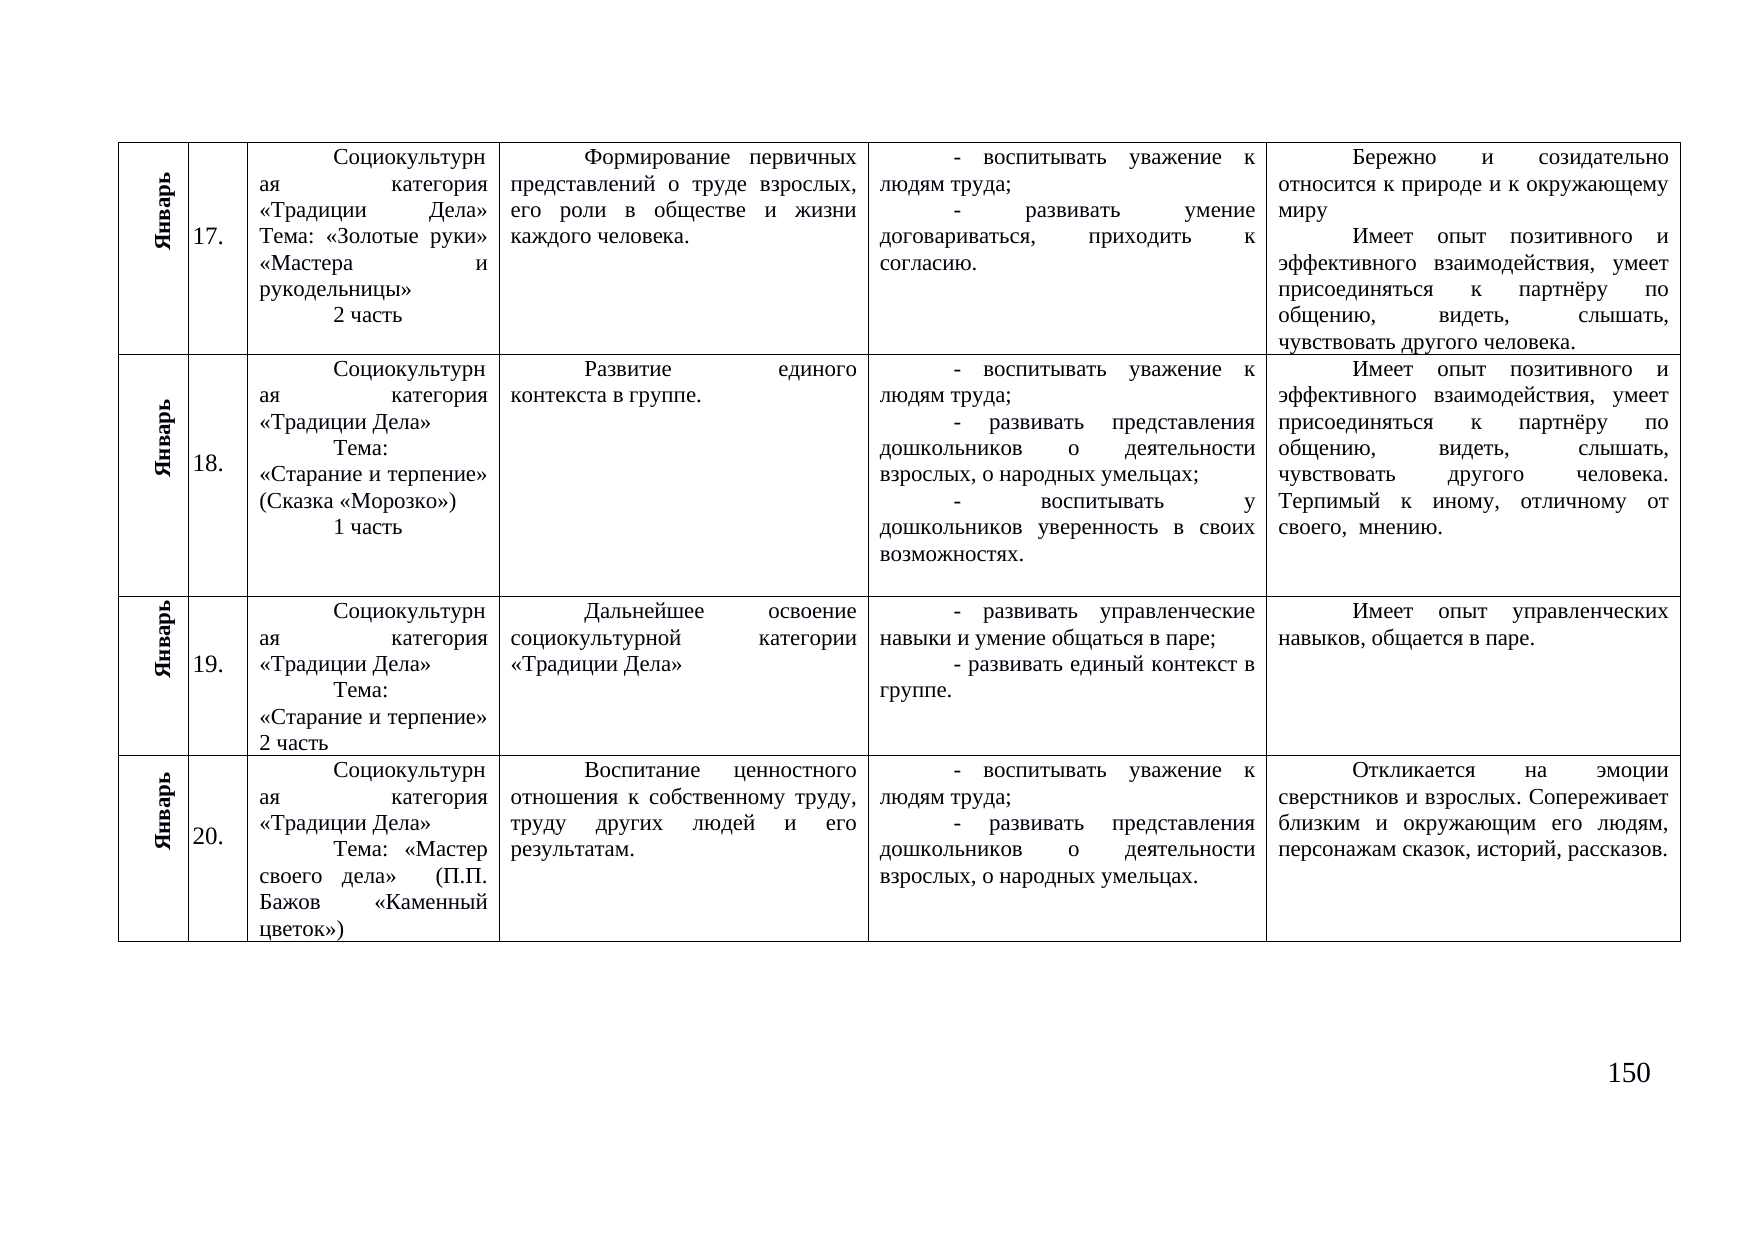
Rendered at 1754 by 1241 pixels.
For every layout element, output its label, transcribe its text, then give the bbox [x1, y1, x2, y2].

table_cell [1267, 756, 1680, 941]
table_cell Социокультурная категория «Традиции Дела» Тема: «Мастер своего дела» (П.П. Бажов «Каменный цветок») [248, 756, 499, 941]
table_cell Январь [119, 756, 188, 941]
table_cell Бережно и созидательно относится к природе и к окружающему миру Имеет опыт позитивного и эффективного взаимодействия, умеет присоединяться к партнёру по общению, видеть, слышать, чувствовать другого человека. [1267, 143, 1680, 354]
table_cell Социокультурная категория «Традиции Дела» Тема: «Старание и терпение» 2 часть [248, 597, 499, 755]
table_cell Воспитание ценностного отношения к собственному труду, труду других людей и его результатам. [500, 756, 868, 941]
table_cell Социокультурная категория «Традиции Дела» Тема: «Золотые руки» «Мастера и рукодельницы» 2 часть [248, 143, 499, 354]
table_cell - развивать управленческие навыки и умение общаться в паре; - развивать единый контекст в группе. [869, 597, 1266, 755]
table_cell - воспитывать уважение к людям труда; - развивать умение договариваться, приходить к согласию. [869, 143, 1266, 354]
table_cell [189, 355, 247, 596]
table_cell Социокультурная категория «Традиции Дела» Тема: «Старание и терпение» (Сказка «Морозко») 1 часть [248, 355, 499, 596]
table_cell [189, 143, 247, 354]
table_cell Имеет опыт позитивного и эффективного взаимодействия, умеет присоединяться к партнёру по общению, видеть, слышать, чувствовать другого человека. Терпимый к иному, отличному от своего, мнению. [1267, 355, 1680, 596]
table_cell Январь [119, 597, 188, 755]
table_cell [869, 756, 1266, 941]
table_cell - воспитывать уважение к людям труда; - развивать представления дошкольников о деятельности взрослых, о народных умельцах; - воспитывать у дошкольников уверенность в своих возможностях. [869, 355, 1266, 596]
table_cell Январь [119, 143, 188, 354]
table_cell Дальнейшее освоение социокультурной категории «Традиции Дела» [500, 597, 868, 755]
table_cell Формирование первичных представлений о труде взрослых, его роли в обществе и жизни каждого человека. [500, 143, 868, 354]
table_cell [189, 756, 247, 941]
table_cell Имеет опыт управленческих навыков, общается в паре. [1267, 597, 1680, 755]
table_cell [189, 597, 247, 755]
table_cell Январь [119, 355, 188, 596]
table_cell Развитие единого контекста в группе. [500, 355, 868, 596]
